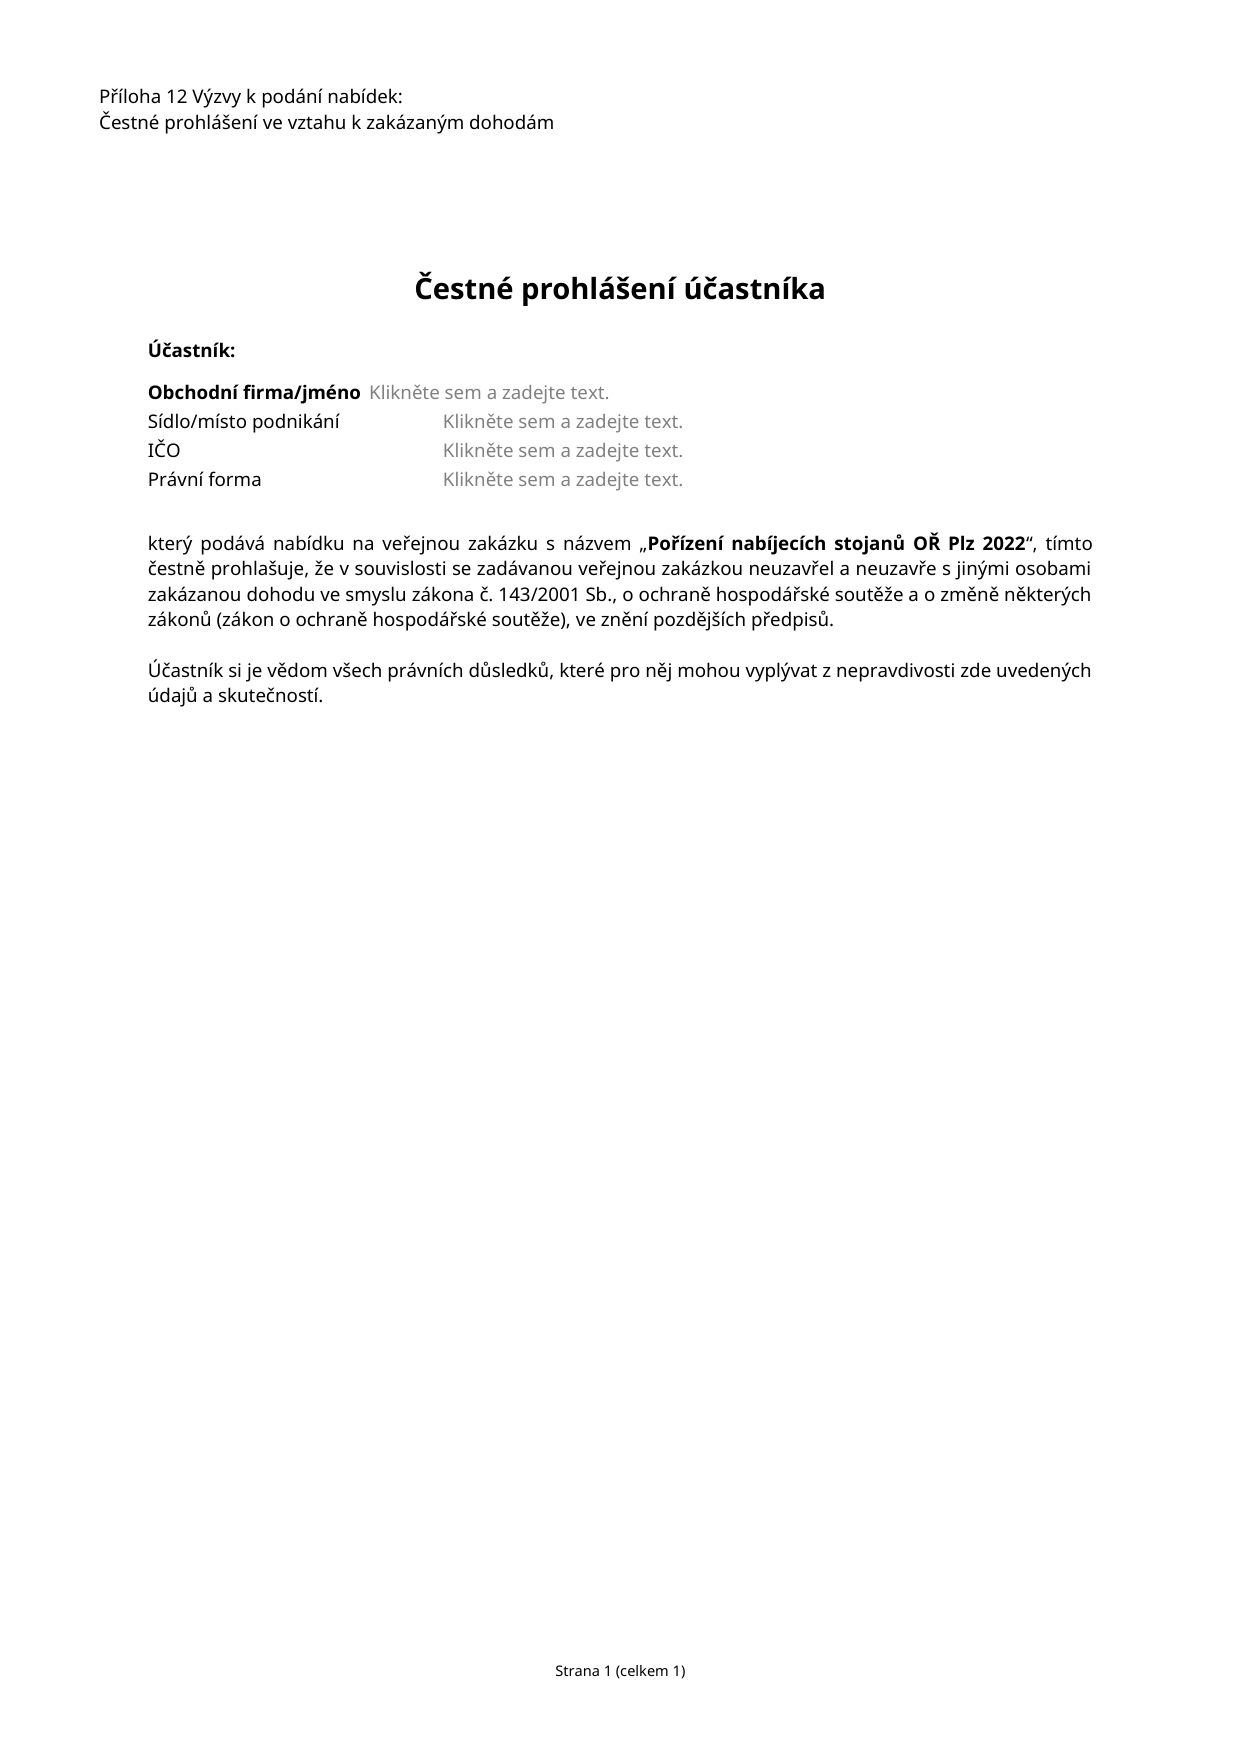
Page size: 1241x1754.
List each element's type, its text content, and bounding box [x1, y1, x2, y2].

text který podává nabídku na veřejnou zakázku s názvem „Pořízení nabíjecích stojanů OŘ Plz 2022“, tímto čestně prohlašuje, že v souvislosti se zadávanou veřejnou zakázkou neuzavřel a neuzavře s jinými osobami zakázanou dohodu ve smyslu zákona č. 143/2001 Sb., o ochraně hospodářské soutěže a o změně některých zákonů (zákon o ochraně hospodářské soutěže), ve znění pozdějších předpisů. [148, 530, 1093, 632]
text Obchodní firma/jméno [148, 376, 1093, 405]
text Právní forma [148, 463, 1093, 492]
text Sídlo/místo podnikání [148, 405, 1093, 434]
title Čestné prohlášení účastníka [148, 268, 1093, 308]
text Účastník si je vědom všech právních důsledků, které pro něj mohou vyplývat z nepravdivosti zde uvedených údajů a skutečností. [148, 657, 1093, 708]
text Účastník: [148, 333, 1093, 364]
text IČO [148, 434, 1093, 463]
